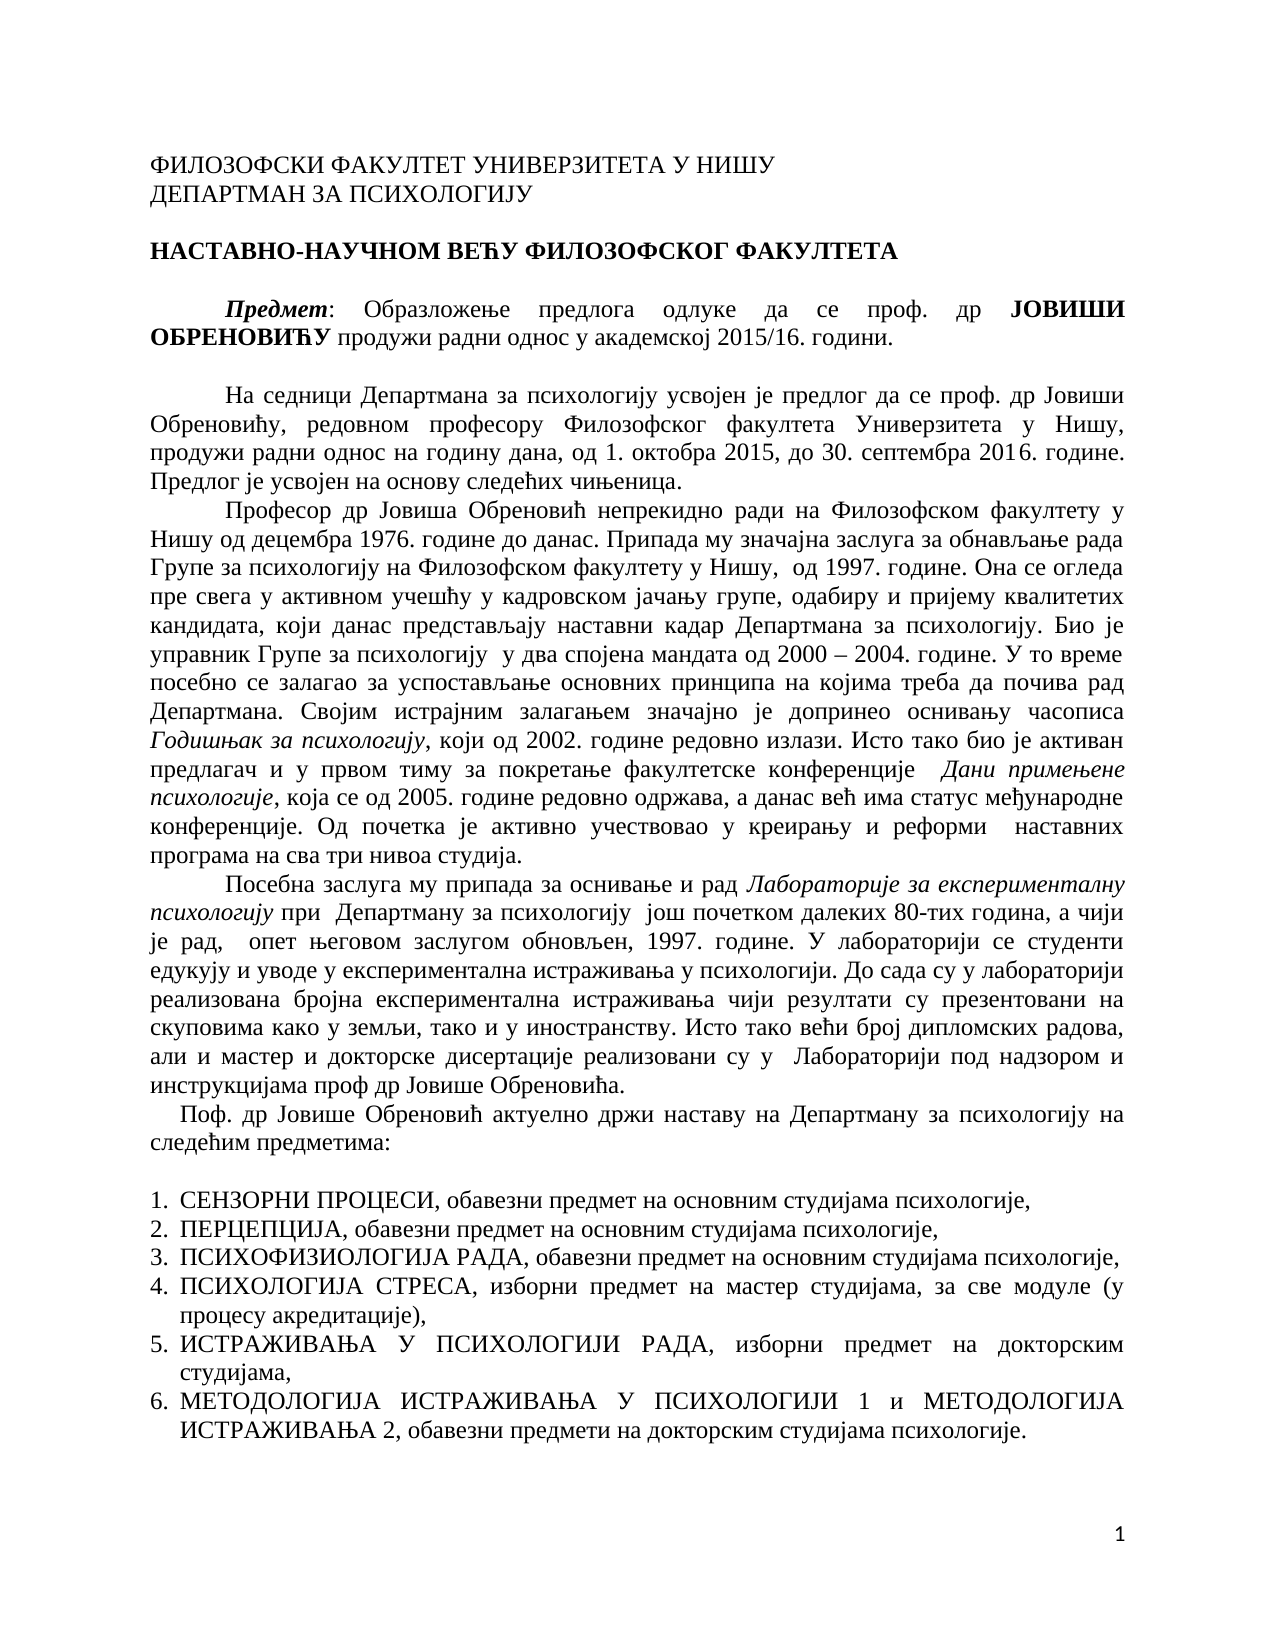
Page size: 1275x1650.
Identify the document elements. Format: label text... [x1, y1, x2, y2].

text Професор др Јовиша Обреновић непрекидно ради на Филозофском факултету у Нишу од децембра 1976. године до данас. Припада му значајна заслуга за обнављање рада Групе за психологију на Филозофском факултету у Нишу, од 1997. године. Она се огледа пре свега у активном учешћу у кадровском јачању групе, одабиру и пријему квалитетих кандидата, који данас представљају наставни кадар Департмана за психологију. Био је управник Групе за психологију у два спојена мандата од 2000 – 2004. године. У то време посебно се залагао за успостављање основних принципа на којима треба да почива рад Департмана. Својим истрајним залагањем значајно је допринео оснивању часописа Годишњак за психологију, који од 2002. године редовно излази. Исто тако био је активан предлагач и у првом тиму за покретање факултетске конференције Дани примењене психологије, која се од 2005. године редовно одржава, а данас већ има статус међународне конференције. Од почетка је активно учествовао у креирању и реформи наставних програма на сва три нивоа студија. [150, 495, 1125, 869]
list ИСТРАЖИВАЊА У ПСИХОЛОГИЈИ РАДА, изборни предмет на докторским студијама, [150, 1329, 1125, 1386]
list ПЕРЦЕПЦИЈА, обавезни предмет на основним студијама психологије, [150, 1214, 1125, 1242]
text ДЕПАРТМАН ЗА ПСИХОЛОГИЈУ [150, 179, 1125, 207]
text Поф. др Јовише Обреновић актуелно држи наставу на Департману за психологију на следећим предметима: [150, 1099, 1125, 1156]
text НАСТАВНО-НАУЧНОМ ВЕЋУ ФИЛОЗОФСКОГ ФАКУЛТЕТА [150, 236, 1125, 265]
text ФИЛОЗОФСКИ ФАКУЛТЕТ УНИВЕРЗИТЕТА У НИШУ [150, 150, 1125, 179]
list МЕТОДОЛОГИЈА ИСТРАЖИВАЊА У ПСИХОЛОГИЈИ 1 и МЕТОДОЛОГИЈА ИСТРАЖИВАЊА 2, обавезни предмети на докторским студијама психологије. [150, 1386, 1125, 1444]
list СЕНЗОРНИ ПРОЦЕСИ, обавезни предмет на основним студијама психологије, [150, 1185, 1125, 1214]
list ПСИХОФИЗИОЛОГИЈА РАДА, обавезни предмет на основним студијама психологије, [150, 1242, 1125, 1271]
list ПСИХОЛОГИЈА СТРЕСА, изборни предмет на мастер студијама, за све модуле (у процесу акредитације), [150, 1271, 1125, 1329]
text Предмет: Образложење предлога одлуке да се проф. др ЈОВИШИ ОБРЕНОВИЋУ продужи радни однос у академској 2015/16. години. [150, 294, 1125, 351]
text Посебна заслуга му припада за оснивање и рад Лабораторије за експерименталну психологију при Департману за психологију још почетком далеких 80-тих година, а чији је рад, опет његовом заслугом обновљен, 1997. године. У лабораторији се студенти едукују и уводе у експериментална истраживања у психологији. До сада су у лабораторији реализована бројна експериментална истраживања чији резултати су презентовани на скуповима како у земљи, тако и у иностранству. Исто тако већи број дипломских радова, али и мастер и докторске дисертације реализовани су у Лабораторији под надзором и инструкцијама проф др Јовише Обреновића. [150, 869, 1125, 1099]
text На седници Департмана за психологију усвојен је предлог да се проф. др Јовиши Обреновићу, редовном професору Филозофског факултета Универзитета у Нишу, продужи радни однос на годину дана, од 1. октобра 2015, до 30. септембра 2016. године. Предлог је усвојен на основу следећих чињеница. [150, 380, 1125, 495]
